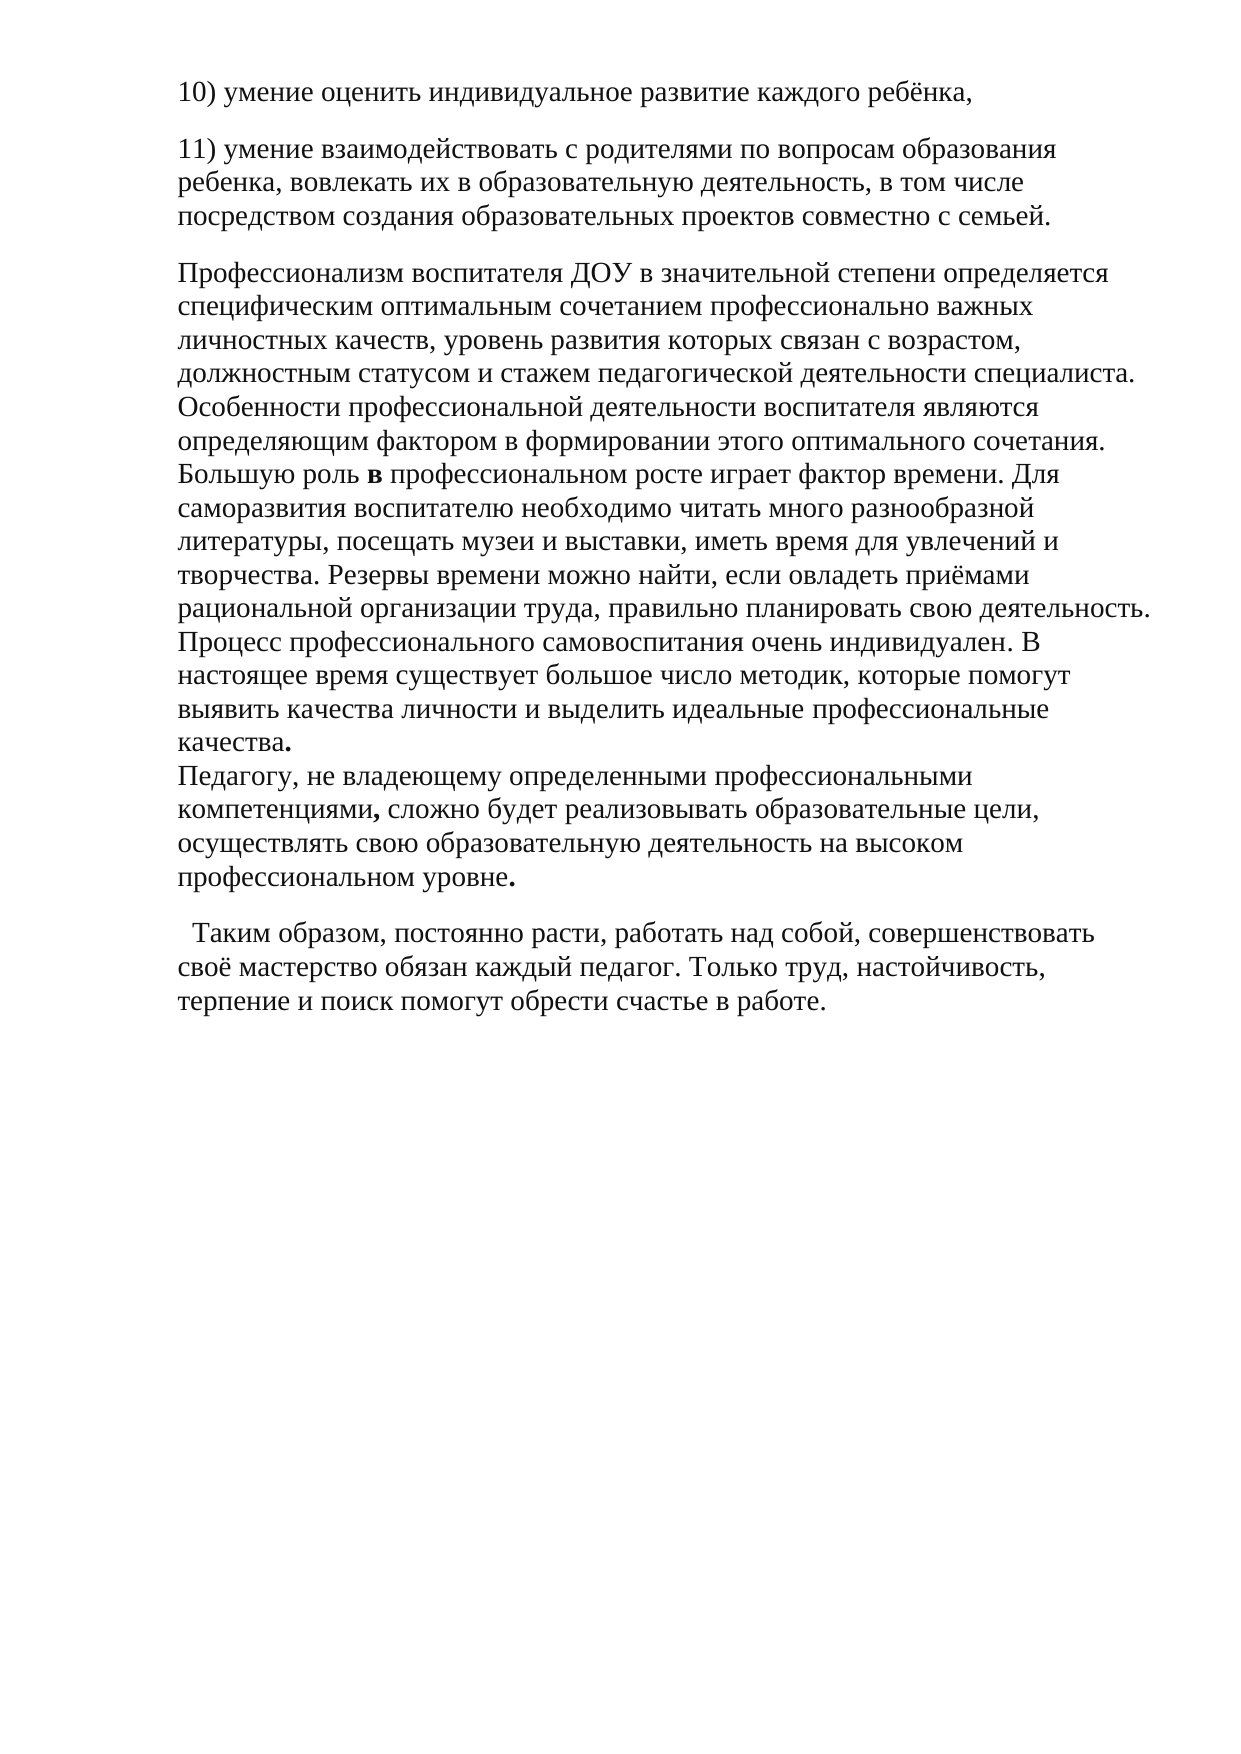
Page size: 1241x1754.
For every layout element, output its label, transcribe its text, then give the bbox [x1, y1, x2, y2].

text Профессионализм воспитателя ДОУ в значительной степени определяется специфическим оптимальным сочетанием профессионально важных личностных качеств, уровень развития которых связан с возрастом, должностным статусом и стажем педагогической деятельности специалиста. Особенности профессиональной деятельности воспитателя являются определяющим фактором в формировании этого оптимального сочетания. Большую роль в профессиональном росте играет фактор времени. Для саморазвития воспитателю необходимо читать много разнообразной литературы, посещать музеи и выставки, иметь время для увлечений и творчества. Резервы времени можно найти, если овладеть приёмами рациональной организации труда, правильно планировать свою деятельность. [177, 255, 1152, 624]
text 10) умение оценить индивидуальное развитие каждого ребёнка, [177, 74, 1152, 107]
text Таким образом, постоянно расти, работать над собой, совершенствовать своё мастерство обязан каждый педагог. Только труд, настойчивость, терпение и поиск помогут обрести счастье в работе. [177, 916, 1152, 1016]
text Процесс профессионального самовоспитания очень индивидуален. В настоящее время существует большое число методик, которые помогут выявить качества личности и выделить идеальные профессиональные качества. [177, 624, 1152, 758]
text 11) умение взаимодействовать с родителями по вопросам образования ребенка, вовлекать их в образовательную деятельность, в том числе посредством создания образовательных проектов совместно с семьей. [177, 131, 1152, 231]
text Педагогу, не владеющему определенными профессиональными компетенциями, сложно будет реализовывать образовательные цели, осуществлять свою образовательную деятельность на высоком профессиональном уровне. [177, 758, 1152, 892]
